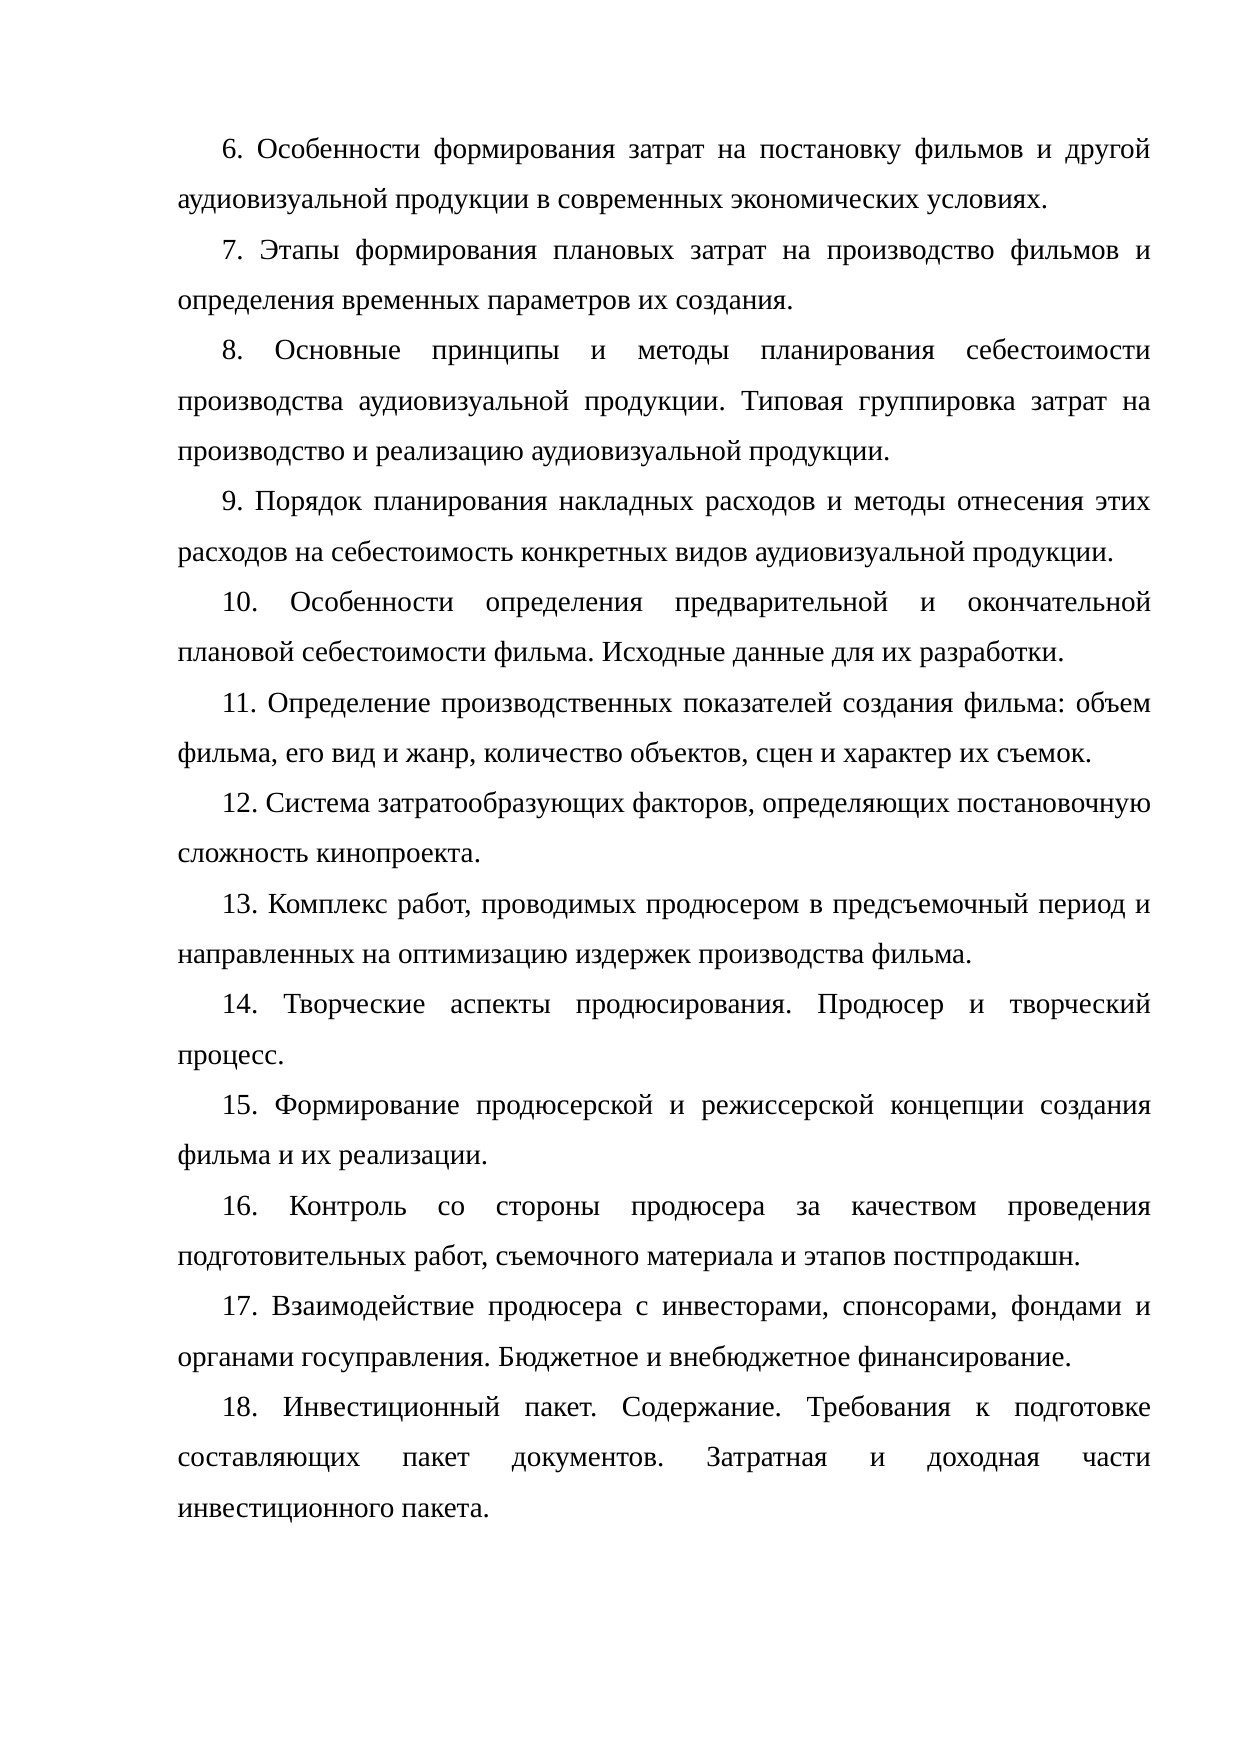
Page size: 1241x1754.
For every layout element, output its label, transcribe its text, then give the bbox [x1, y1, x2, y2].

text 10. Особенности определения предварительной и окончательной плановой себестоимости фильма. Исходные данные для их разработки. [177, 584, 1152, 668]
text 17. Взаимодействие продюсера с инвесторами, спонсорами, фондами и органами госуправления. Бюджетное и внебюджетное финансирование. [177, 1288, 1152, 1372]
text 6. Особенности формирования затрат на постановку фильмов и другой аудиовизуальной продукции в современных экономических условиях. [177, 131, 1152, 215]
text 16. Контроль со стороны продюсера за качеством проведения подготовительных работ, съемочного материала и этапов постпродакшн. [177, 1188, 1152, 1272]
text 9. Порядок планирования накладных расходов и методы отнесения этих расходов на себестоимость конкретных видов аудиовизуальной продукции. [177, 483, 1152, 567]
text 7. Этапы формирования плановых затрат на производство фильмов и определения временных параметров их создания. [177, 232, 1152, 316]
text 15. Формирование продюсерской и режиссерской концепции создания фильма и их реализации. [177, 1087, 1152, 1171]
text 11. Определение производственных показателей создания фильма: объем фильма, его вид и жанр, количество объектов, сцен и характер их съемок. [177, 685, 1152, 768]
text 12. Система затратообразующих факторов, определяющих постановочную сложность кинопроекта. [177, 785, 1152, 869]
text 8. Основные принципы и методы планирования себестоимости производства аудиовизуальной продукции. Типовая группировка затрат на производство и реализацию аудиовизуальной продукции. [177, 332, 1152, 467]
text 13. Комплекс работ, проводимых продюсером в предсъемочный период и направленных на оптимизацию издержек производства фильма. [177, 886, 1152, 970]
text 18. Инвестиционный пакет. Содержание. Требования к подготовке составляющих пакет документов. Затратная и доходная части инвестиционного пакета. [177, 1389, 1152, 1523]
text 14. Творческие аспекты продюсирования. Продюсер и творческий процесс. [177, 987, 1152, 1070]
